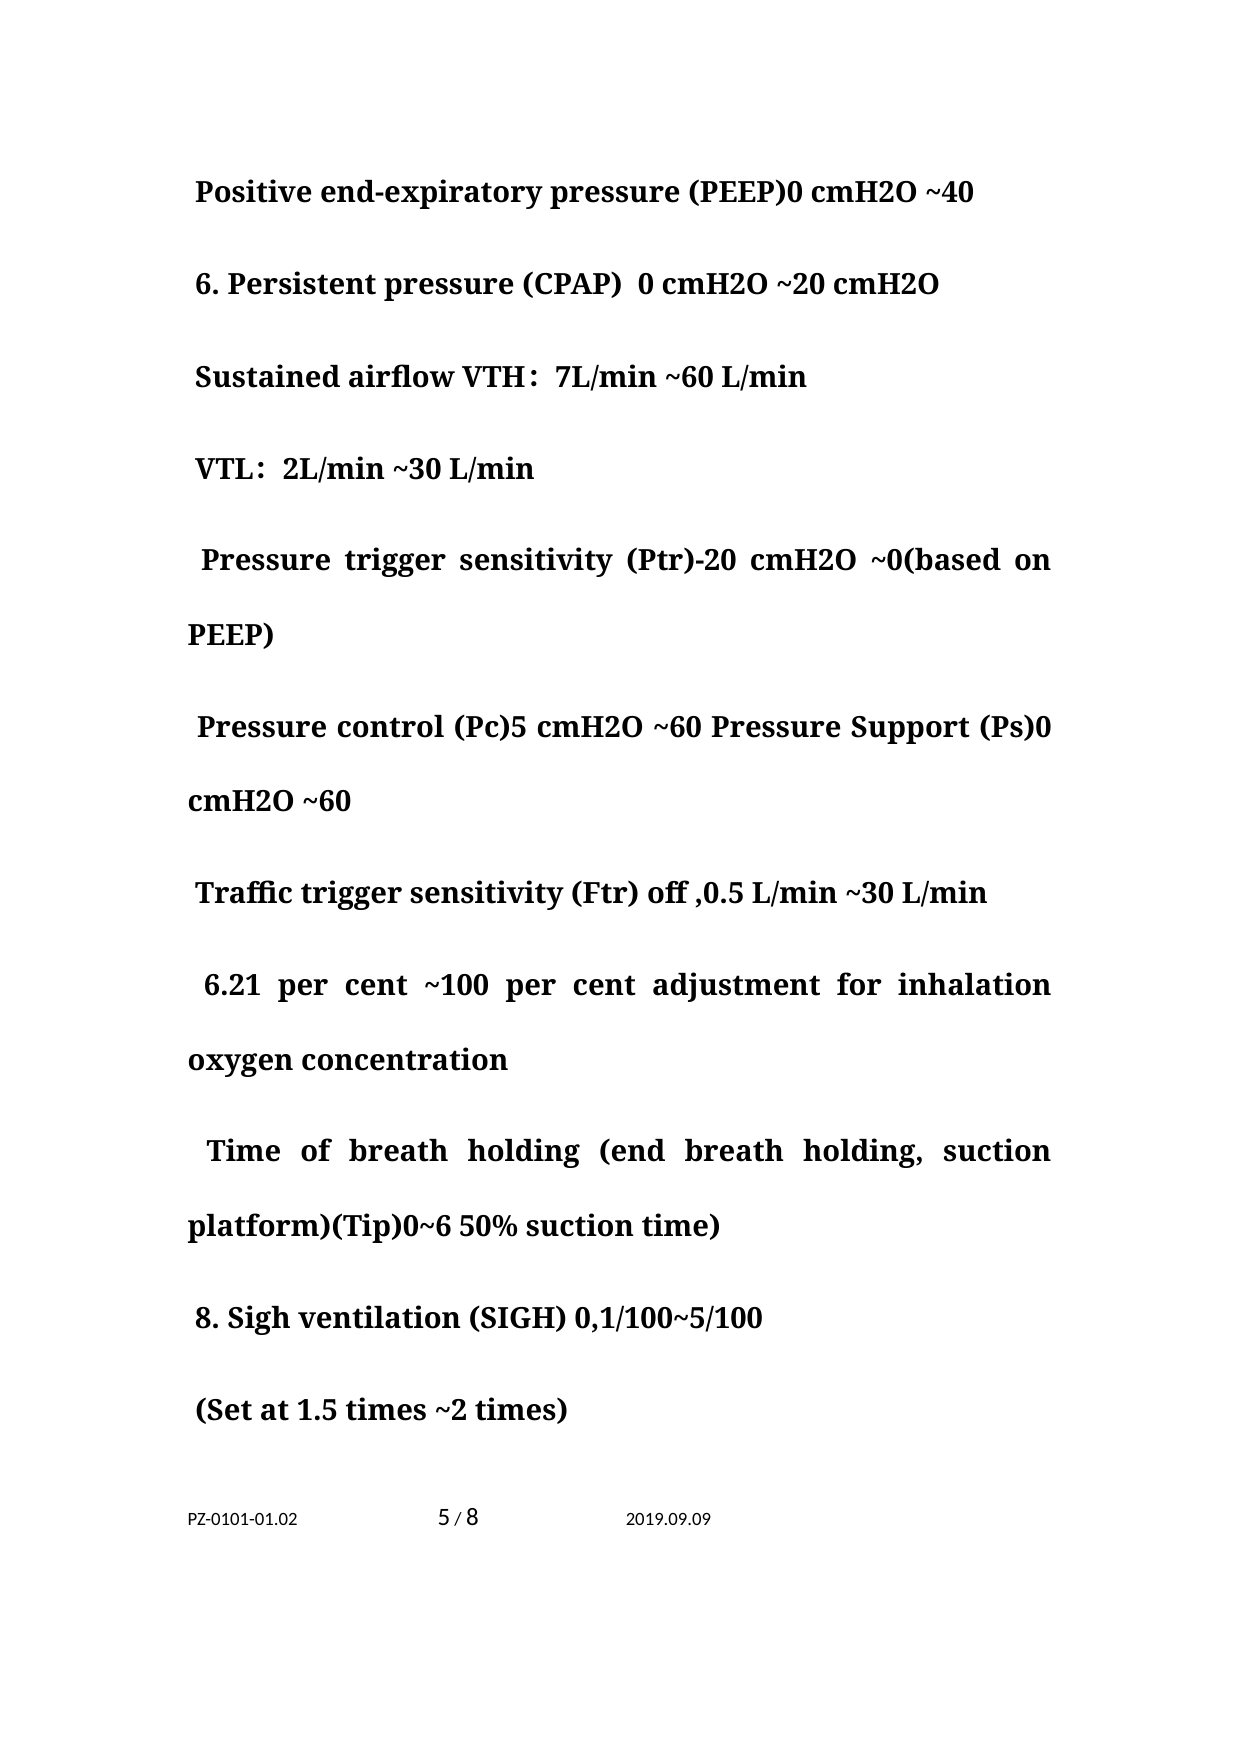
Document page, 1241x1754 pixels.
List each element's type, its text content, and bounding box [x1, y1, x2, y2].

text 6.21 per cent ~100 per cent adjustment for inhalation oxygen concentration [187, 951, 1053, 1091]
text VTL：2L/min ~30 L/min [187, 435, 1053, 500]
text Pressure trigger sensitivity (Ptr)-20 cmH2O ~0(based on PEEP) [187, 527, 1053, 666]
text (Set at 1.5 times ~2 times) [187, 1376, 1053, 1441]
text Pressure control (Pc)5 cmH2O ~60 Pressure Support (Ps)0 cmH2O ~60 [187, 693, 1053, 833]
text Time of breath holding (end breath holding, suction platform)(Tip)0~6 50% suction time) [187, 1118, 1053, 1258]
text 8. Sigh ventilation (SIGH) 0,1/100~5/100 [187, 1284, 1053, 1349]
text Sustained airflow VTH：7L/min ~60 L/min [187, 343, 1053, 408]
text 6. Persistent pressure (CPAP) 0 cmH2O ~20 cmH2O [187, 251, 1053, 316]
text Traffic trigger sensitivity (Ftr) off ,0.5 L/min ~30 L/min [187, 860, 1053, 925]
text Positive end-expiratory pressure (PEEP)0 cmH2O ~40 [187, 159, 1053, 224]
